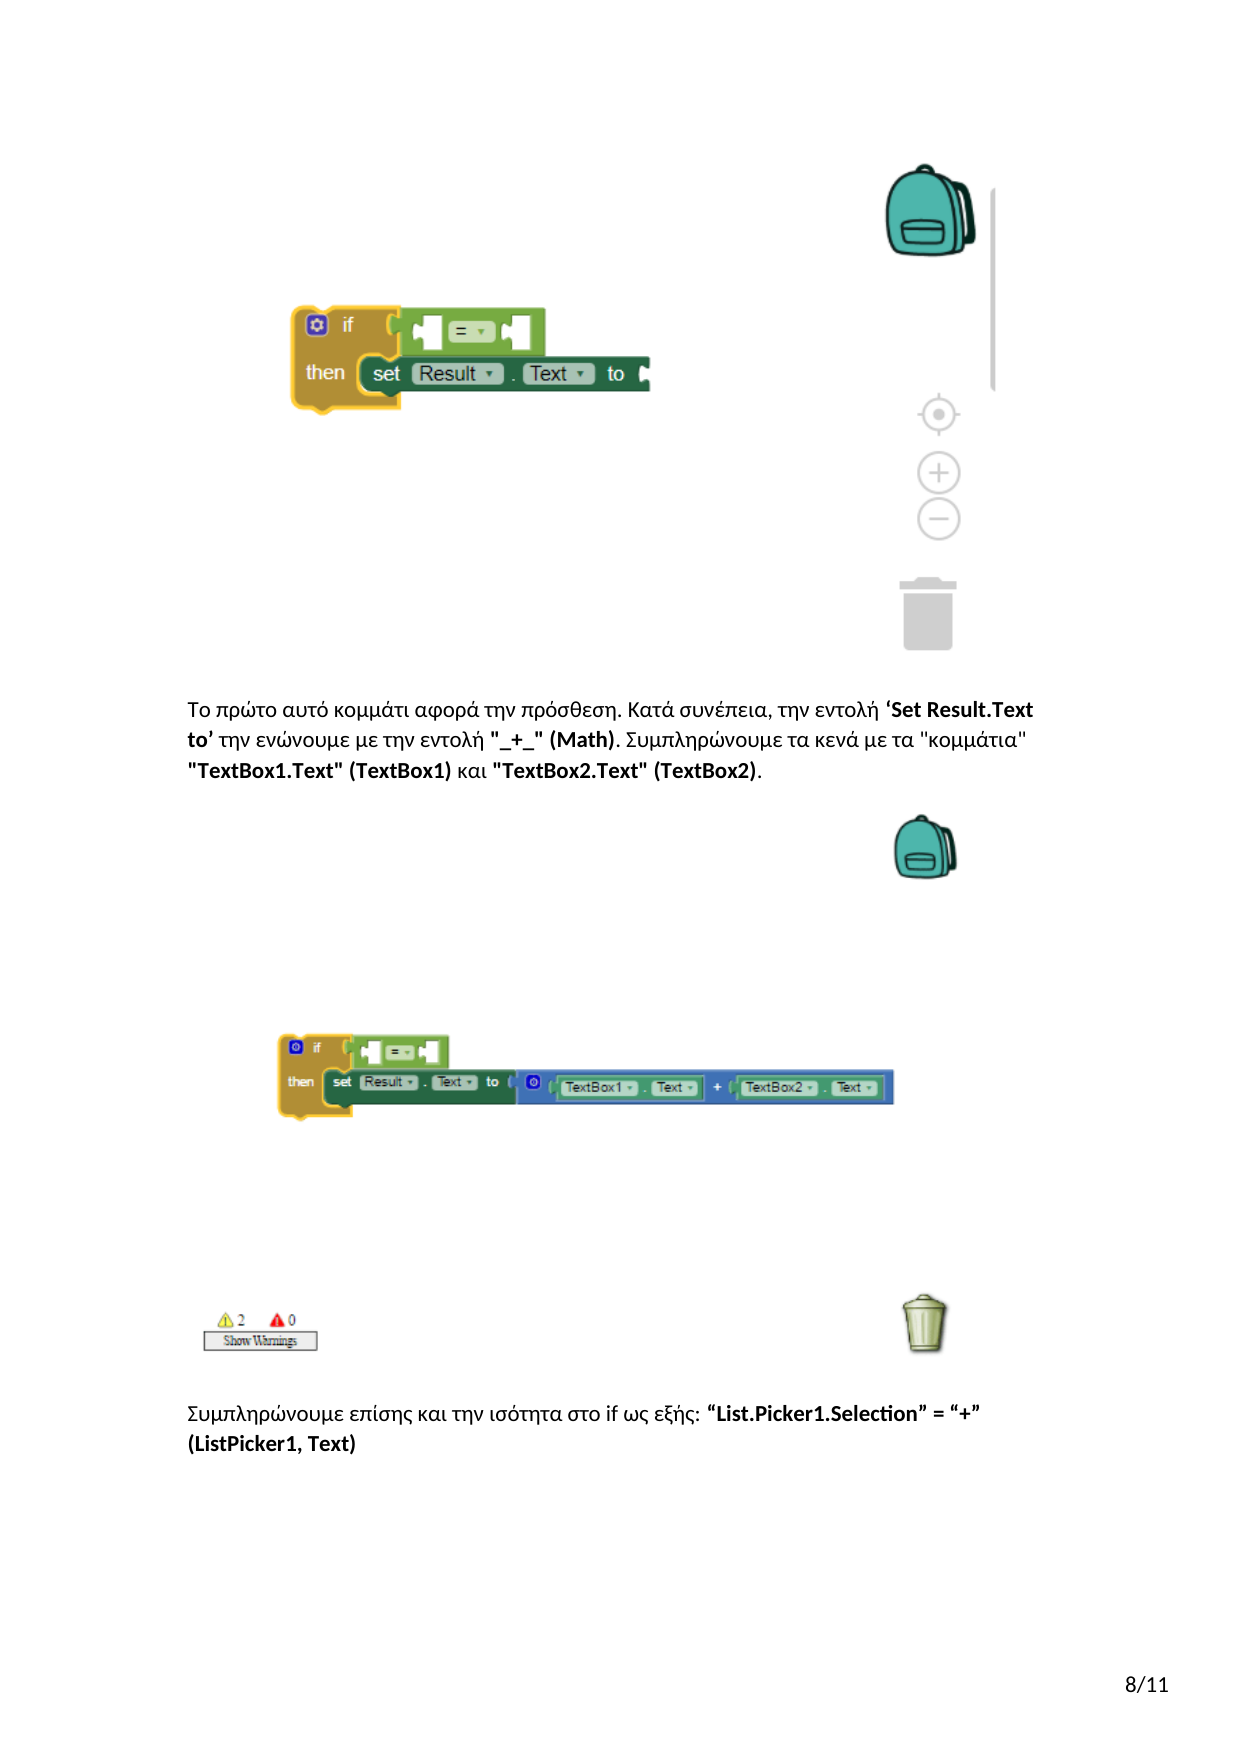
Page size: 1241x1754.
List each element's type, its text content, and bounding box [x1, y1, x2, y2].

picture [187, 802, 961, 1368]
picture [244, 150, 996, 664]
text Το πρώτο αυτό κομμάτι αφορά την πρόσθεση. Κατά συνέπεια, την εντολή ‘Set Result.Text to’ την ενώνουμε με την εντολή "_+_" (Math). Συμπληρώνουμε τα κενά με τα "κομμάτια" "ΤextBox1.Text" (TextBox1) και "TextBox2.Text" (TextBox2). [187, 695, 1053, 784]
text Συμπληρώνουμε επίσης και την ισότητα στο if ως εξής: “List.Picker1.Selection” = “+” (ListPicker1, Text) [187, 1399, 1053, 1457]
